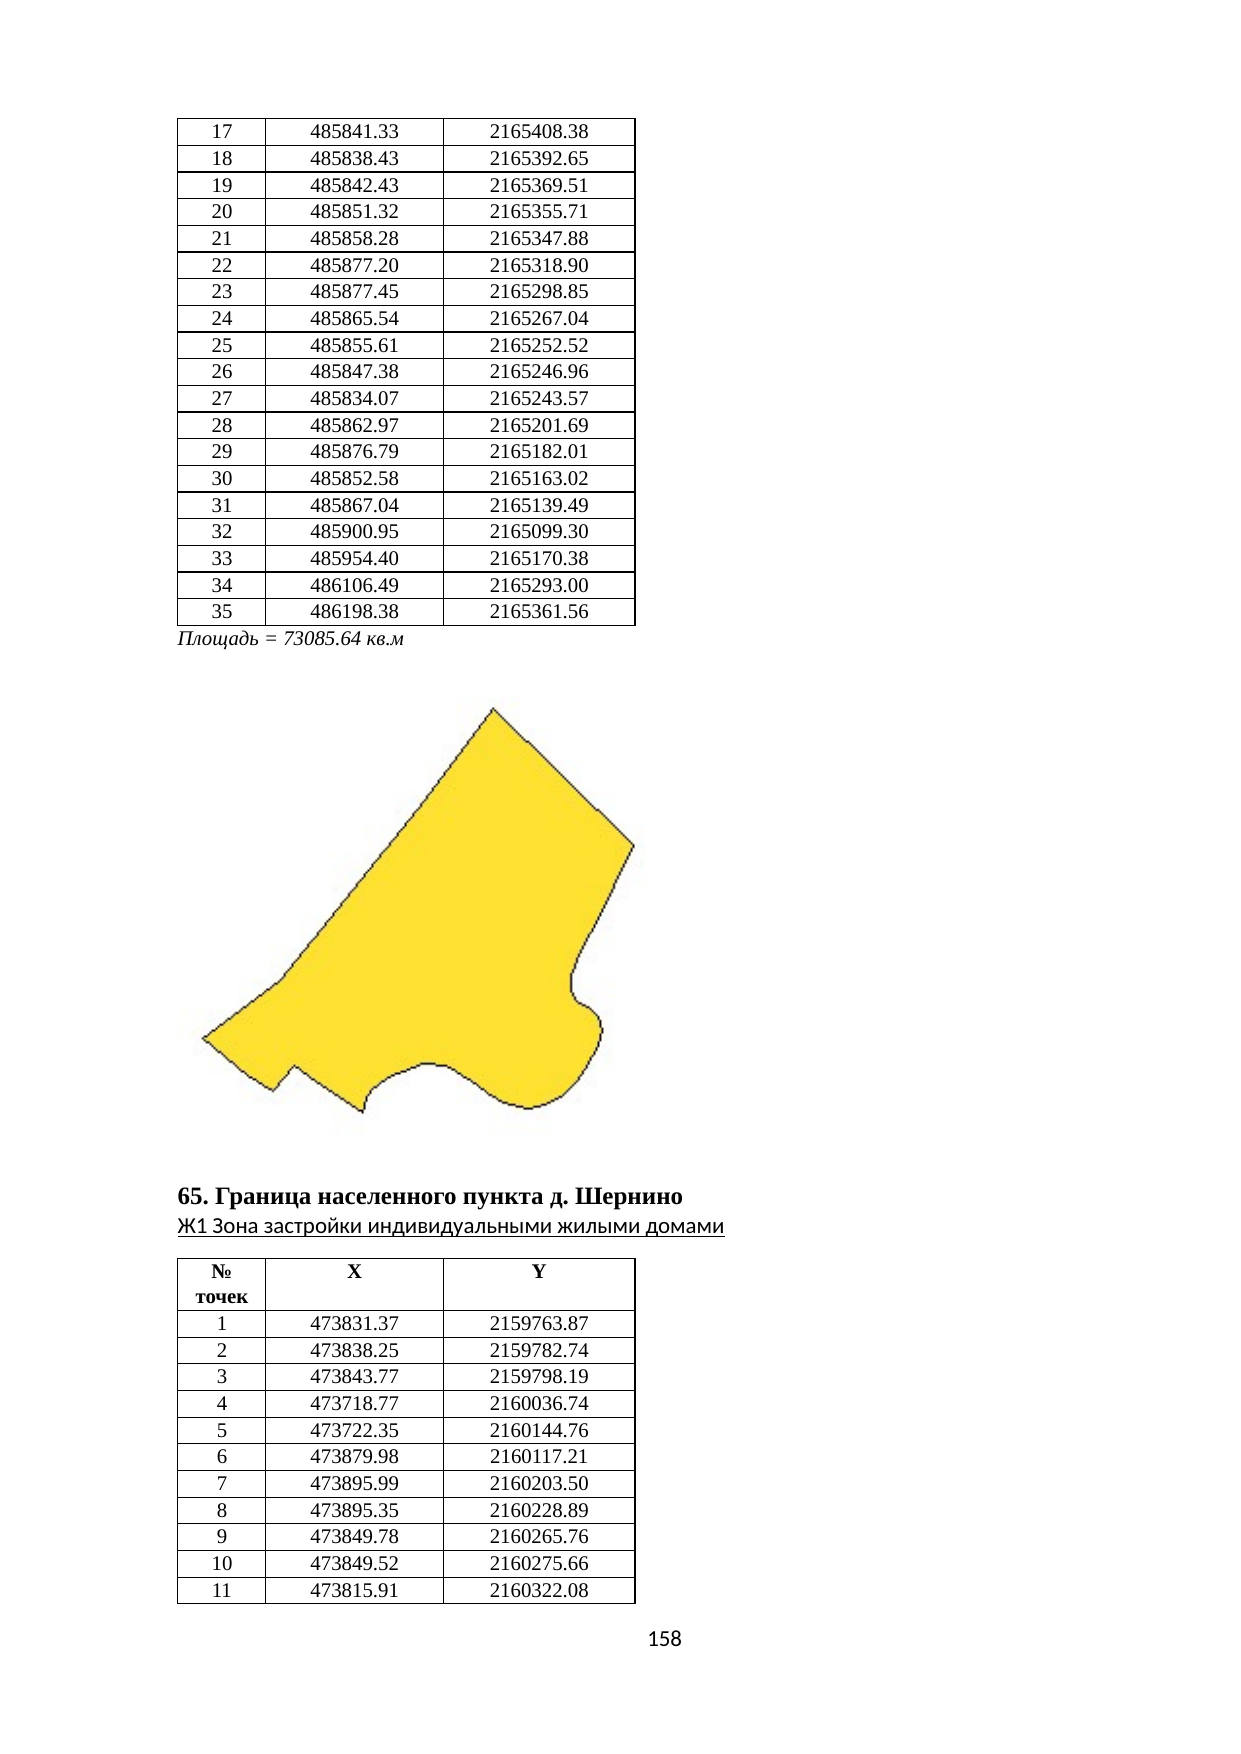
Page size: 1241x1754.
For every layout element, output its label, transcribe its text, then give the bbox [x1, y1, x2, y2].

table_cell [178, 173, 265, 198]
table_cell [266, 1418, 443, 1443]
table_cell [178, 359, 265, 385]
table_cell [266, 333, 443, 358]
text Ж1 Зона застройки индивидуальными жилыми домами [177, 1212, 1152, 1239]
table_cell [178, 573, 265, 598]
subtitle Граница населенного пункта д. Шернино [177, 1181, 1152, 1210]
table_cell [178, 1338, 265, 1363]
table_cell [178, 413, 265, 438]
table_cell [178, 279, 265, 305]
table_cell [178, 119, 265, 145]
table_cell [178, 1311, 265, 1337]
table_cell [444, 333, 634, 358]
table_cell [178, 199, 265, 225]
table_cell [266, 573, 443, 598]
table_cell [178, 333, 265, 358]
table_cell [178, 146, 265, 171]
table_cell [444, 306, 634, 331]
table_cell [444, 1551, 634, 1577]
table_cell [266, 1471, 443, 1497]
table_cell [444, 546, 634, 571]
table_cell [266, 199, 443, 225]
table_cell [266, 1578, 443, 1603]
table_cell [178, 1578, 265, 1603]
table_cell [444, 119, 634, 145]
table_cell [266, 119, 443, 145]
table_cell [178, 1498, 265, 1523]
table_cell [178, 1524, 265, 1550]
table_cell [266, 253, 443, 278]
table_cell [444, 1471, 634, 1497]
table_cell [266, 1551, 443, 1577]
picture [177, 667, 672, 1155]
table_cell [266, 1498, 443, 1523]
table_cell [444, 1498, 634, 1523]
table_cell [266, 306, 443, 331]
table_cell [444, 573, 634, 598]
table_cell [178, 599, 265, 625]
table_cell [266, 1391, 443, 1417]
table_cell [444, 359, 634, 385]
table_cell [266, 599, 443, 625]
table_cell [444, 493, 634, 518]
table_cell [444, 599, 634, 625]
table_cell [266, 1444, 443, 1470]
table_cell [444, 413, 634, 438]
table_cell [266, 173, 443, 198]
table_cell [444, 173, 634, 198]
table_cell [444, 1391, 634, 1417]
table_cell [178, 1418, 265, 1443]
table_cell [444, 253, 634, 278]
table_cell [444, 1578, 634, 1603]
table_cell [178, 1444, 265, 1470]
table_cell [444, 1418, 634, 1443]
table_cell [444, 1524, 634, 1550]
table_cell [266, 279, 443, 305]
text Площадь = 73085.64 кв.м [177, 626, 1152, 650]
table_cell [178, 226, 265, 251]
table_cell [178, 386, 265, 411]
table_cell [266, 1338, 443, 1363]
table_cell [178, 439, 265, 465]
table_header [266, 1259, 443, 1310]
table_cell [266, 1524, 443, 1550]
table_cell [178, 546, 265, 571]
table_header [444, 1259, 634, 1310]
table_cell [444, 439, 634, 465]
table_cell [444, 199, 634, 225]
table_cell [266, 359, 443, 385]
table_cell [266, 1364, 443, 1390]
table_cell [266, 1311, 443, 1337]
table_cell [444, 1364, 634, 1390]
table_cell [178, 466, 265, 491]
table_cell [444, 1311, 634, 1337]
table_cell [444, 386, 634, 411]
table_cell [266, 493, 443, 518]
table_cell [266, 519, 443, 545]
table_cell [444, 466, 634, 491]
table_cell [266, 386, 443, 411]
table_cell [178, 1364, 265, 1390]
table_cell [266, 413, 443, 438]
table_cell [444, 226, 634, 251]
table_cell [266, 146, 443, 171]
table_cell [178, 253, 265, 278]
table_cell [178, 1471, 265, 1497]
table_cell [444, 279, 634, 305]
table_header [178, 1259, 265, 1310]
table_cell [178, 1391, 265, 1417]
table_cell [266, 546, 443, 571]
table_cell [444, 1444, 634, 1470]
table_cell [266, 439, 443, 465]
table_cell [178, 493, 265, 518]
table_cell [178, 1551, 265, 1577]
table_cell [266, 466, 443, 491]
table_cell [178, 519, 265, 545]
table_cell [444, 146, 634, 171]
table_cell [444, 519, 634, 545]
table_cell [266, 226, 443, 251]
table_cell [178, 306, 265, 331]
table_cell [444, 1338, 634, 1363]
